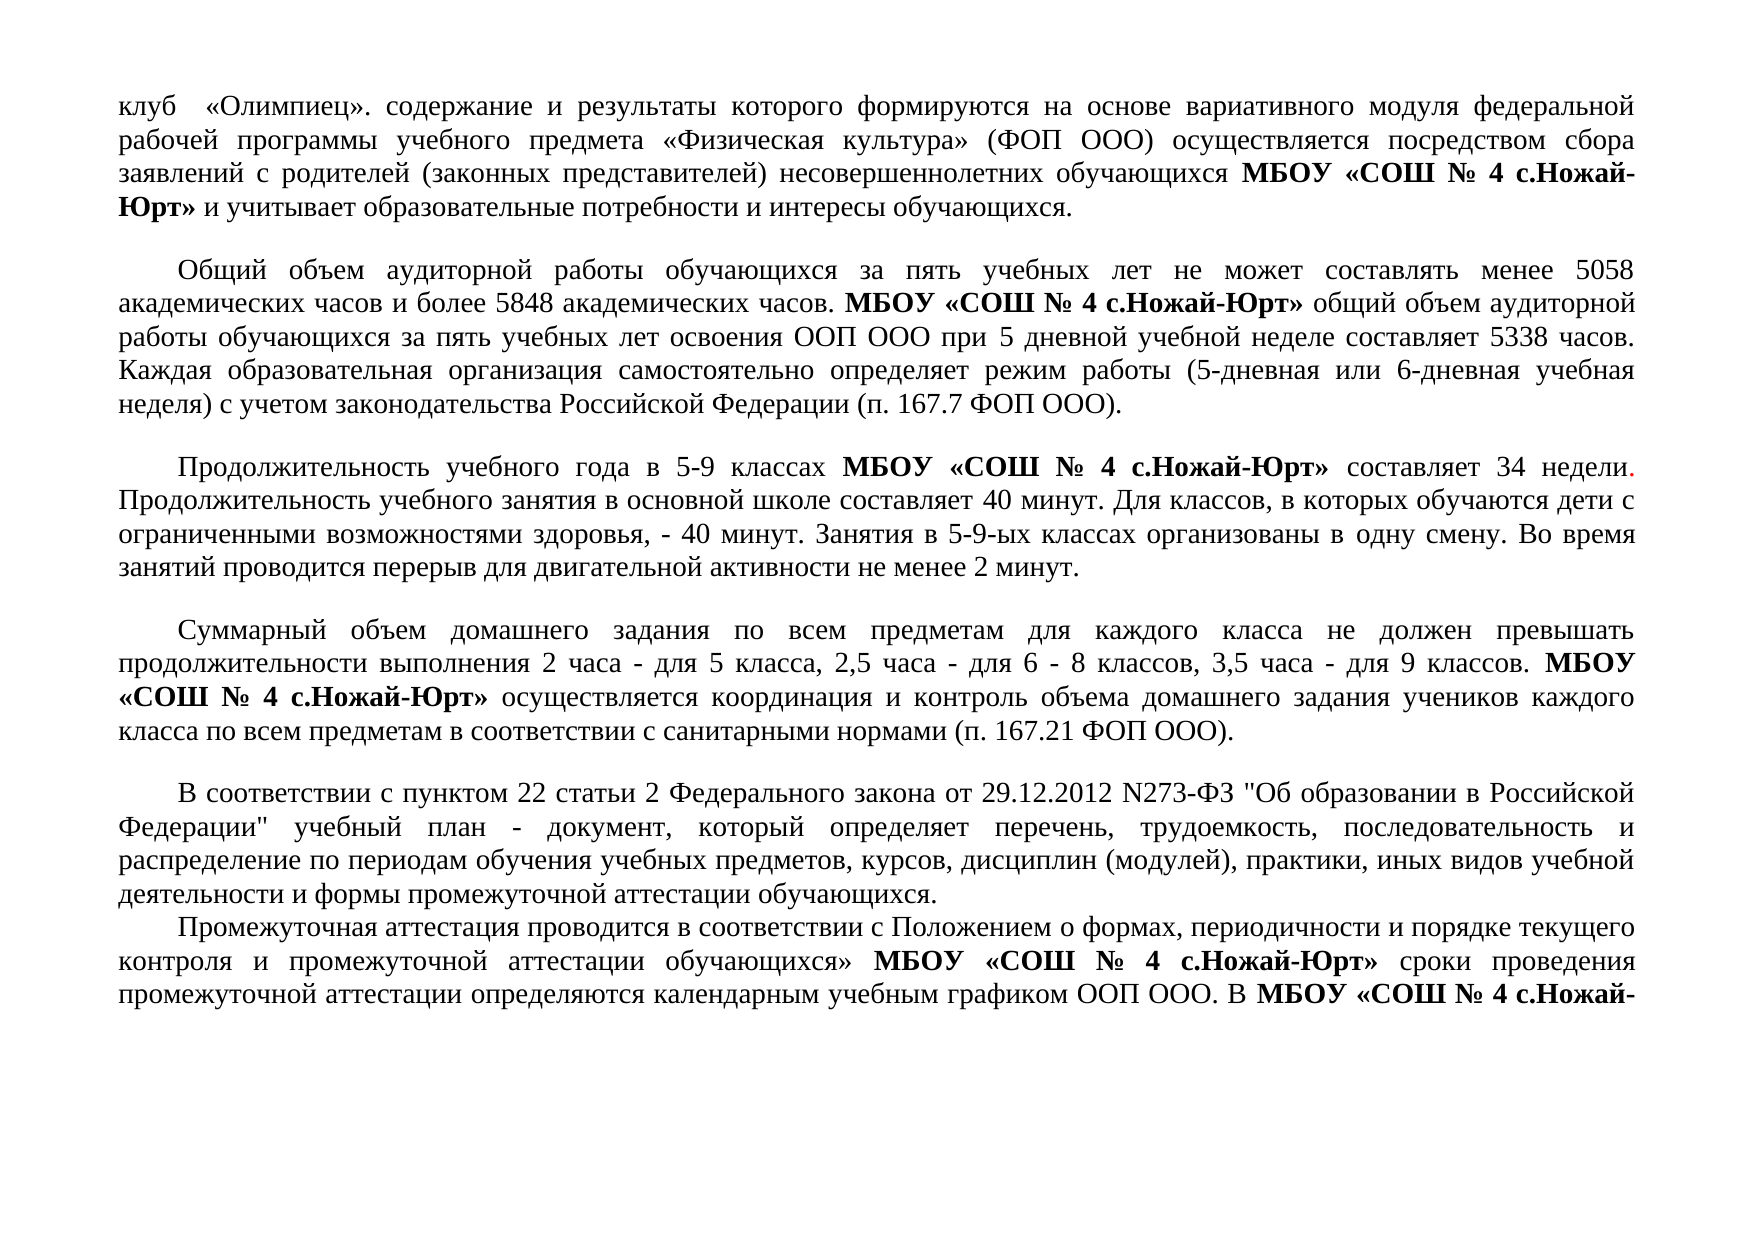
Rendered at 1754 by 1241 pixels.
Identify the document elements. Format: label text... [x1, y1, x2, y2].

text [118, 909, 1636, 1010]
text Суммарный объем домашнего задания по всем предметам для каждого класса не должен превышать продолжительности выполнения 2 часа - для 5 класса, 2,5 часа - для 6 - 8 классов, 3,5 часа - для 9 классов. МБОУ «СОШ № 4 с.Ножай-Юрт» осуществляется координация и контроль объема домашнего задания учеников каждого класса по всем предметам в соответствии с санитарными нормами (п. 167.21 ФОП ООО). [118, 612, 1636, 746]
text В соответствии с пунктом 22 статьи 2 Федерального закона от 29.12.2012 N273-ФЗ "Об образовании в Российской Федерации" учебный план - документ, который определяет перечень, трудоемкость, последовательность и распределение по периодам обучения учебных предметов, курсов, дисциплин (модулей), практики, иных видов учебной деятельности и формы промежуточной аттестации обучающихся. [118, 775, 1636, 909]
text Продолжительность учебного года в 5-9 классах МБОУ «СОШ № 4 с.Ножай-Юрт» составляет 34 недели. Продолжительность учебного занятия в основной школе составляет 40 минут. Для классов, в которых обучаются дети с ограниченными возможностями здоровья, - 40 минут. Занятия в 5-9-ых классах организованы в одну смену. Во время занятий проводится перерыв для двигательной активности не менее 2 минут. [118, 449, 1636, 583]
text Общий объем аудиторной работы обучающихся за пять учебных лет не может составлять менее 5058 академических часов и более 5848 академических часов. МБОУ «СОШ № 4 с.Ножай-Юрт» общий объем аудиторной работы обучающихся за пять учебных лет освоения ООП ООО при 5 дневной учебной неделе составляет 5338 часов. Каждая образовательная организация самостоятельно определяет режим работы (5-дневная или 6-дневная учебная неделя) с учетом законодательства Российской Федерации (п. 167.7 ФОП ООО). [118, 252, 1636, 419]
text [118, 88, 1636, 223]
